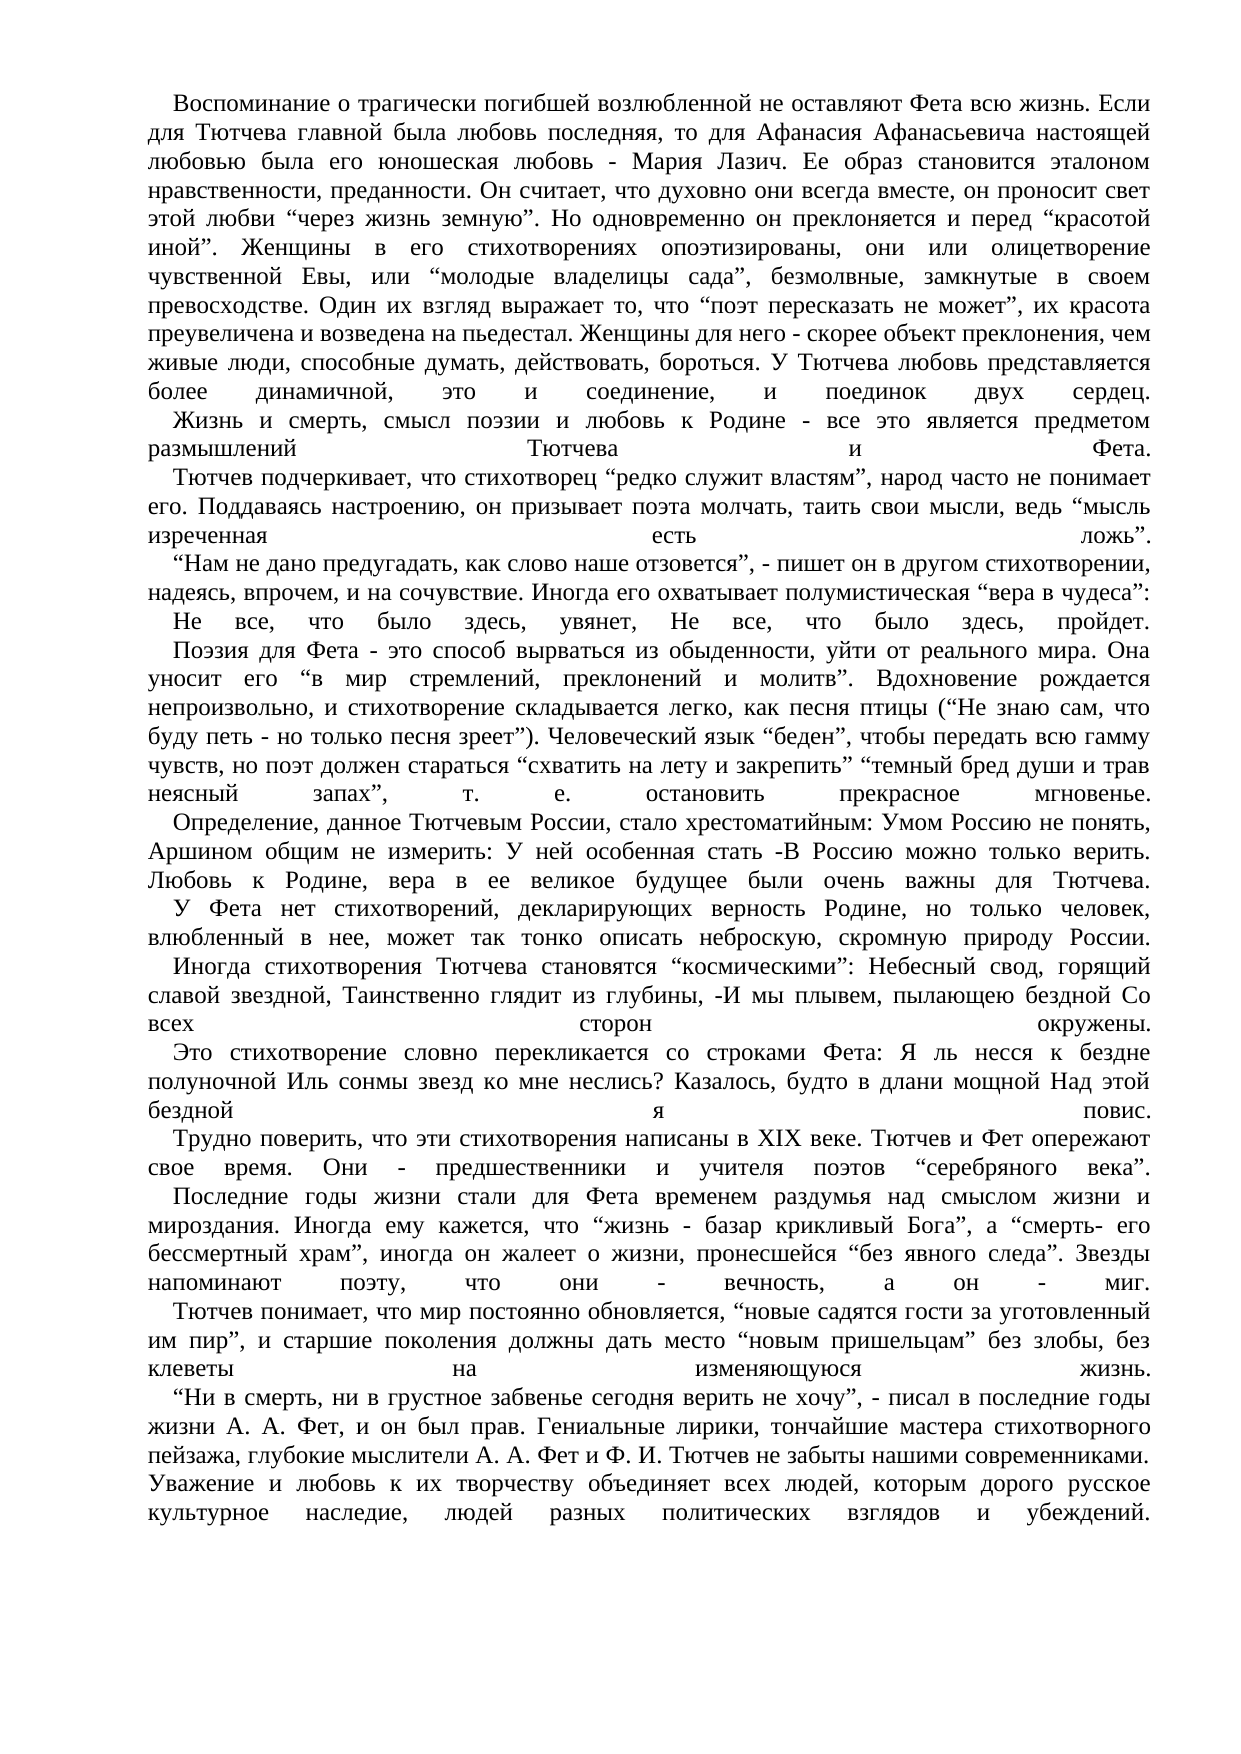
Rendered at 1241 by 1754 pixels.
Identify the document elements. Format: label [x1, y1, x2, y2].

text [148, 88, 1152, 1641]
